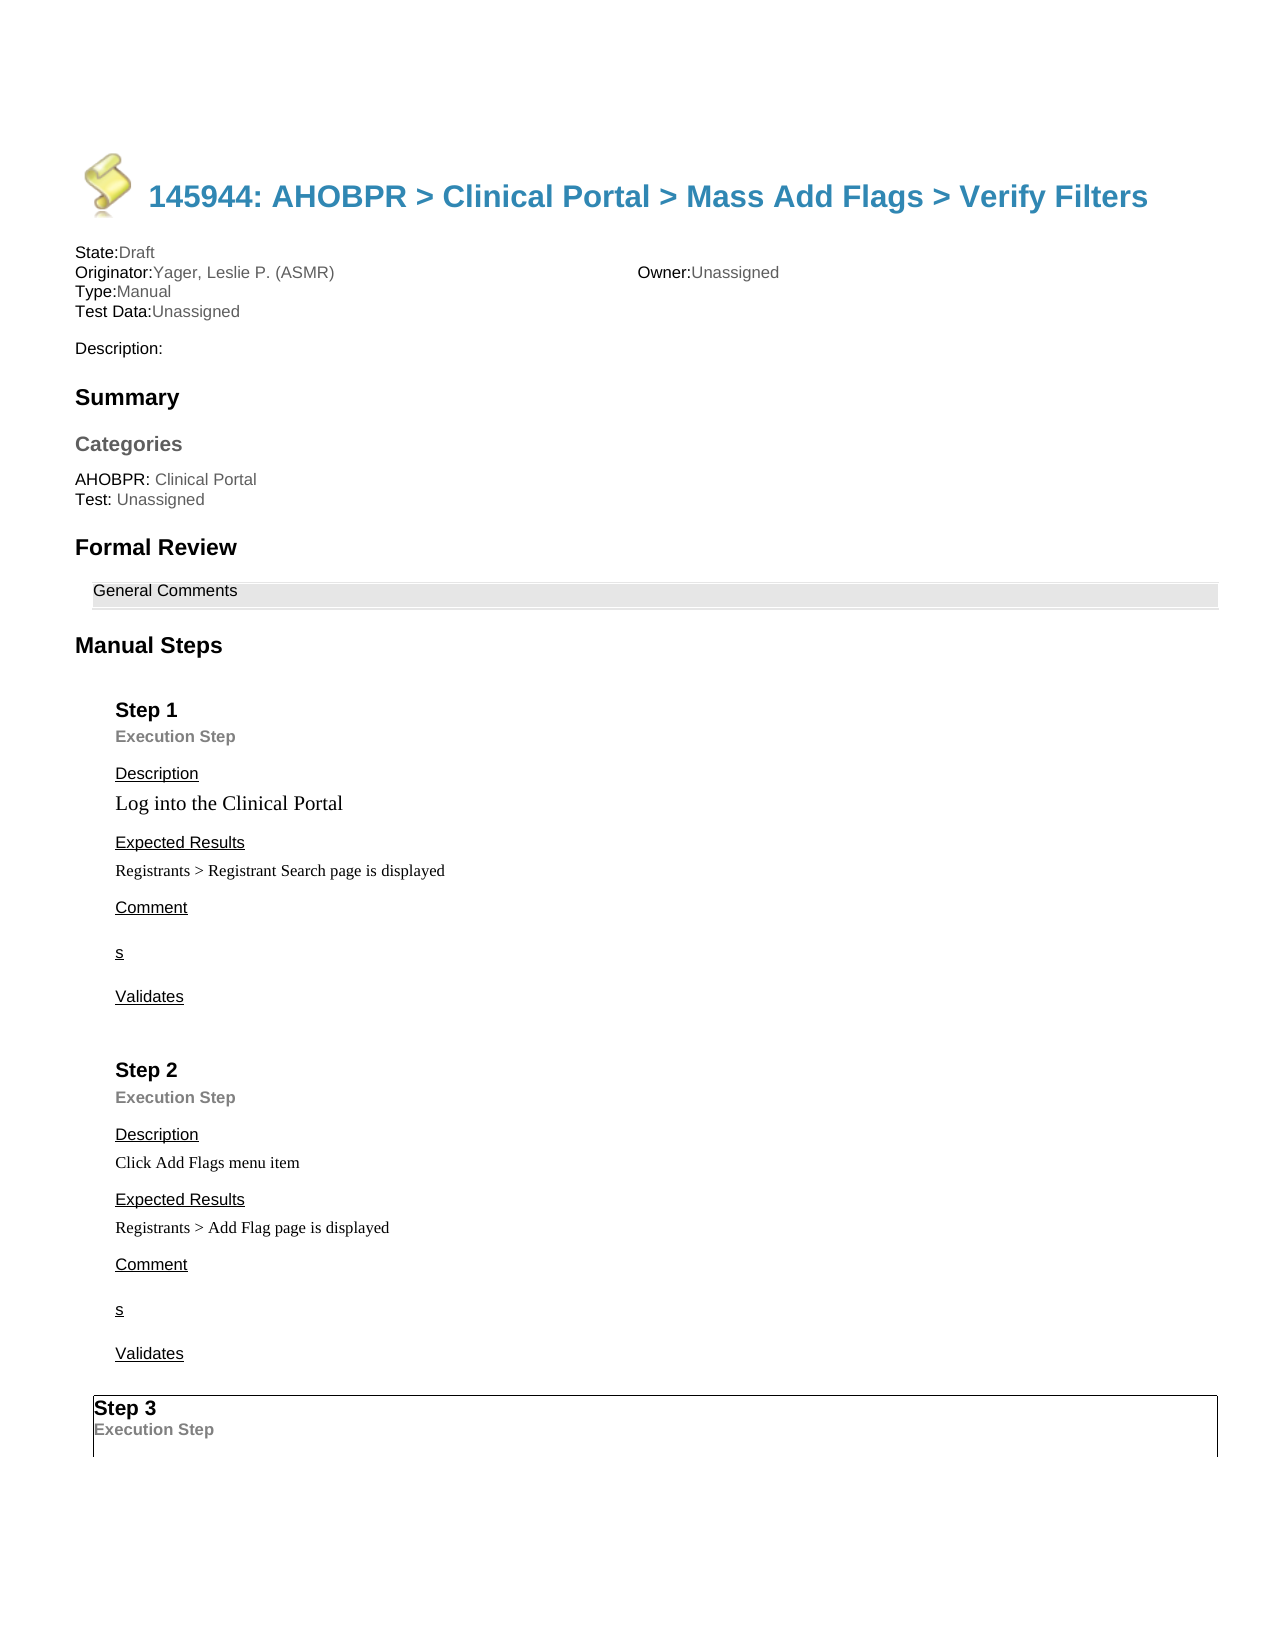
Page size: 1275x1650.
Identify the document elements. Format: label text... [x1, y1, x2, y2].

text Manual Steps [75, 632, 1212, 659]
text Test Data:Unassigned Description: [75, 302, 292, 358]
subtitle Summary [75, 384, 1212, 410]
text State:Draft [75, 242, 1212, 262]
subtitle Formal Review [75, 534, 1212, 561]
text 145944: AHOBPR > Clinical Portal > Mass Add Flags > Verify Filters [148, 178, 1212, 214]
picture [75, 152, 141, 218]
text AHOBPR: Clinical Portal Test: Unassigned [75, 470, 292, 509]
text Originator:Yager, Leslie P. (ASMR) Owner:Unassigned Type:Manual [75, 262, 779, 301]
text Categories [75, 432, 1212, 456]
